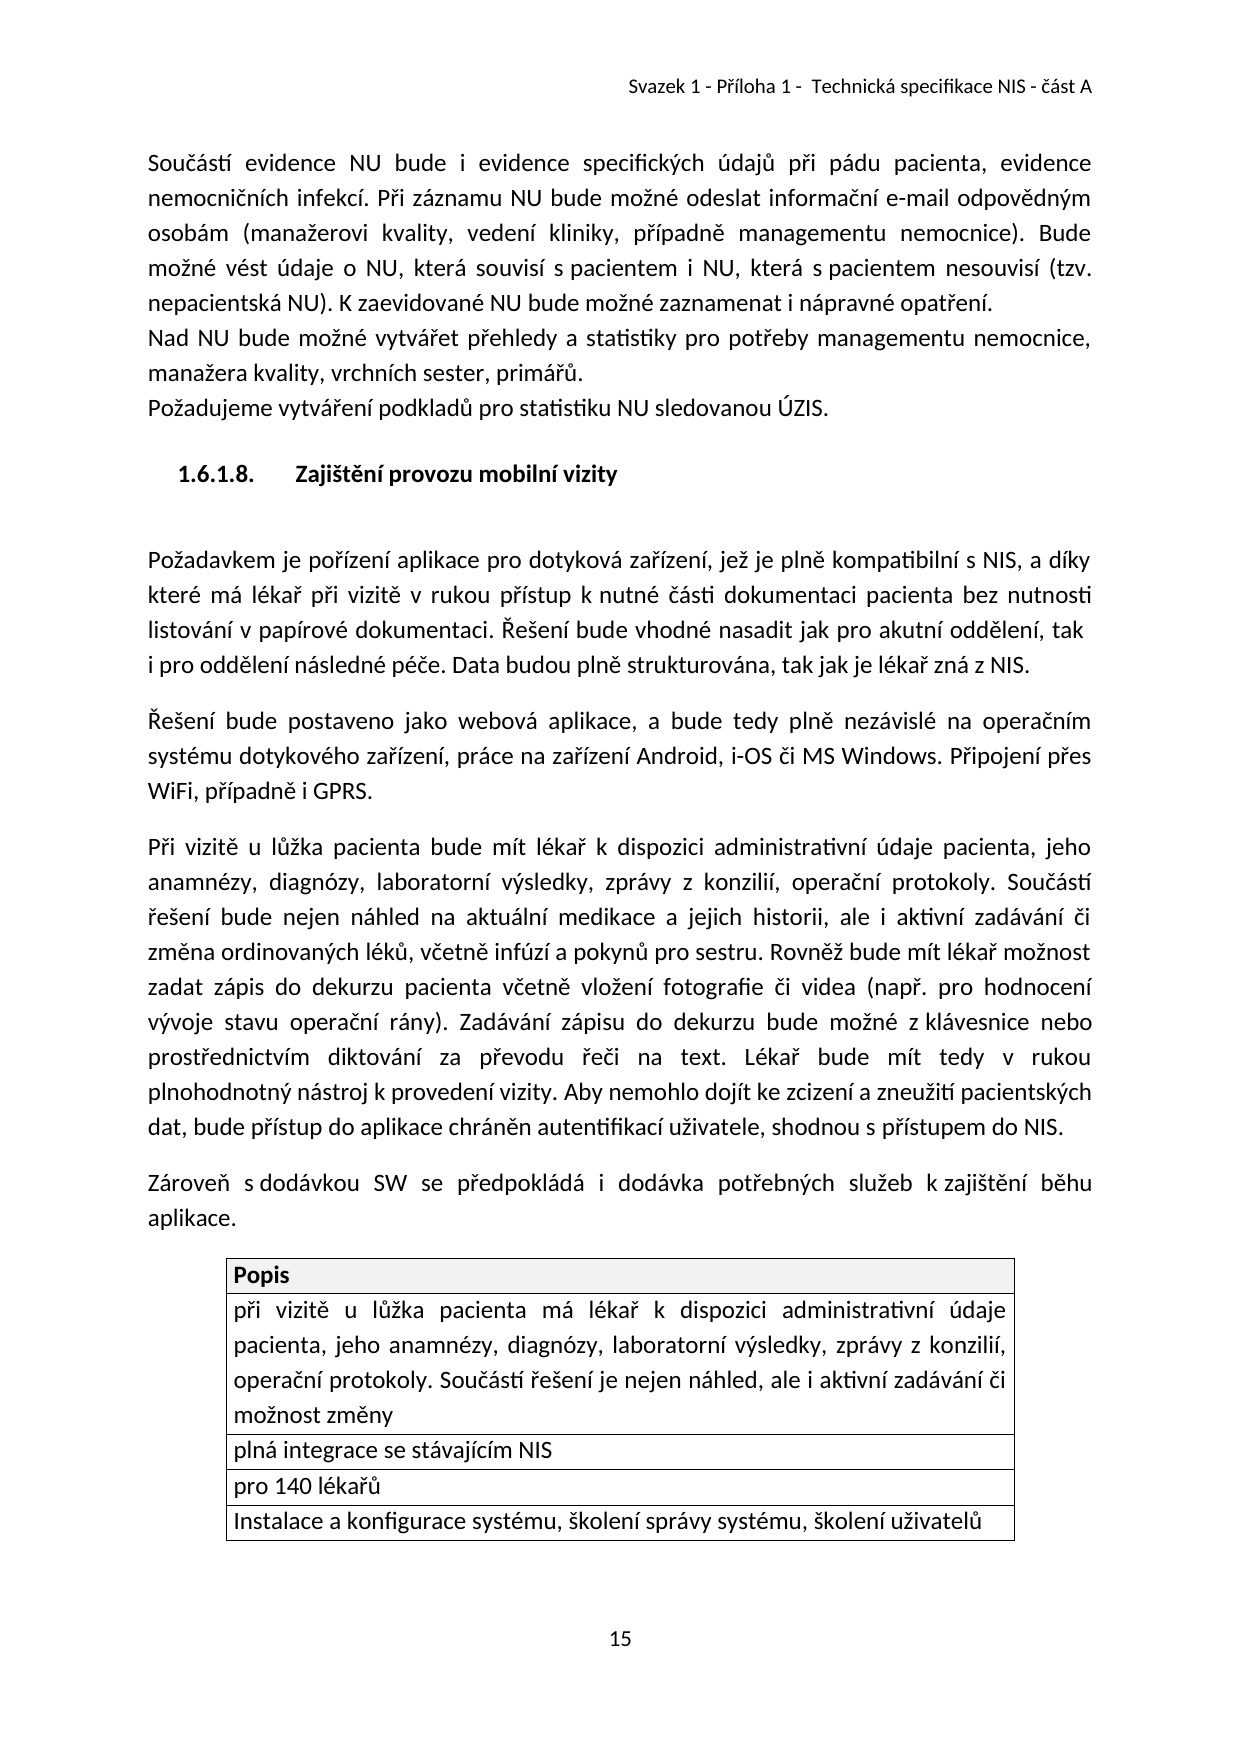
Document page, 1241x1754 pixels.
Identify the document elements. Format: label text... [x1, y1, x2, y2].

text Součástí evidence NU bude i evidence specifických údajů při pádu pacienta, evidence nemocničních infekcí. Při záznamu NU bude možné odeslat informační e-mail odpovědným osobám (manažerovi kvality, vedení kliniky, případně managementu nemocnice). Bude možné vést údaje o NU, která souvisí s pacientem i NU, která s pacientem nesouvisí (tzv. nepacientská NU). K zaevidované NU bude možné zaznamenat i nápravné opatření. [148, 148, 1093, 318]
text Požadujeme vytváření podkladů pro statistiku NU sledovanou ÚZIS. [148, 393, 1093, 423]
table_header Popis [227, 1259, 1014, 1293]
text Zároveň s dodávkou SW se předpokládá i dodávka potřebných služeb k zajištění běhu aplikace. [148, 1167, 1093, 1232]
list Zajištění provozu mobilní vizity [177, 458, 1093, 489]
table_cell Instalace a konfigurace systému, školení správy systému, školení uživatelů [227, 1506, 1014, 1540]
text Při vizitě u lůžka pacienta bude mít lékař k dispozici administrativní údaje pacienta, jeho anamnézy, diagnózy, laboratorní výsledky, zprávy z konzilií, operační protokoly. Součástí řešení bude nejen náhled na aktuální medikace a jejich historii, ale i aktivní zadávání či změna ordinovaných léků, včetně infúzí a pokynů pro sestru. Rovněž bude mít lékař možnost zadat zápis do dekurzu pacienta včetně vložení fotografie či videa (např. pro hodnocení vývoje stavu operační rány). Zadávání zápisu do dekurzu bude možné z klávesnice nebo prostřednictvím diktování za převodu řeči na text. Lékař bude mít tedy v rukou plnohodnotný nástroj k provedení vizity. Aby nemohlo dojít ke zcizení a zneužití pacientských dat, bude přístup do aplikace chráněn autentifikací uživatele, shodnou s přístupem do NIS. [148, 831, 1093, 1142]
table_cell pro 140 lékařů [227, 1470, 1014, 1504]
table_cell plná integrace se stávajícím NIS [227, 1435, 1014, 1469]
table_cell při vizitě u lůžka pacienta má lékař k dispozici administrativní údaje pacienta, jeho anamnézy, diagnózy, laboratorní výsledky, zprávy z konzilií, operační protokoly. Součástí řešení je nejen náhled, ale i aktivní zadávání či možnost změny [227, 1294, 1014, 1434]
text Nad NU bude možné vytvářet přehledy a statistiky pro potřeby managementu nemocnice, manažera kvality, vrchních sester, primářů. [148, 323, 1093, 388]
text Požadavkem je pořízení aplikace pro dotyková zařízení, jež je plně kompatibilní s NIS, a díky které má lékař při vizitě v rukou přístup k nutné části dokumentaci pacienta bez nutnosti listování v papírové dokumentaci. Řešení bude vhodné nasadit jak pro akutní oddělení, tak i pro oddělení následné péče. Data budou plně strukturována, tak jak je lékař zná z NIS. [148, 544, 1093, 680]
text Řešení bude postaveno jako webová aplikace, a bude tedy plně nezávislé na operačním systému dotykového zařízení, práce na zařízení Android, i-OS či MS Windows. Připojení přes WiFi, případně i GPRS. [148, 705, 1093, 806]
